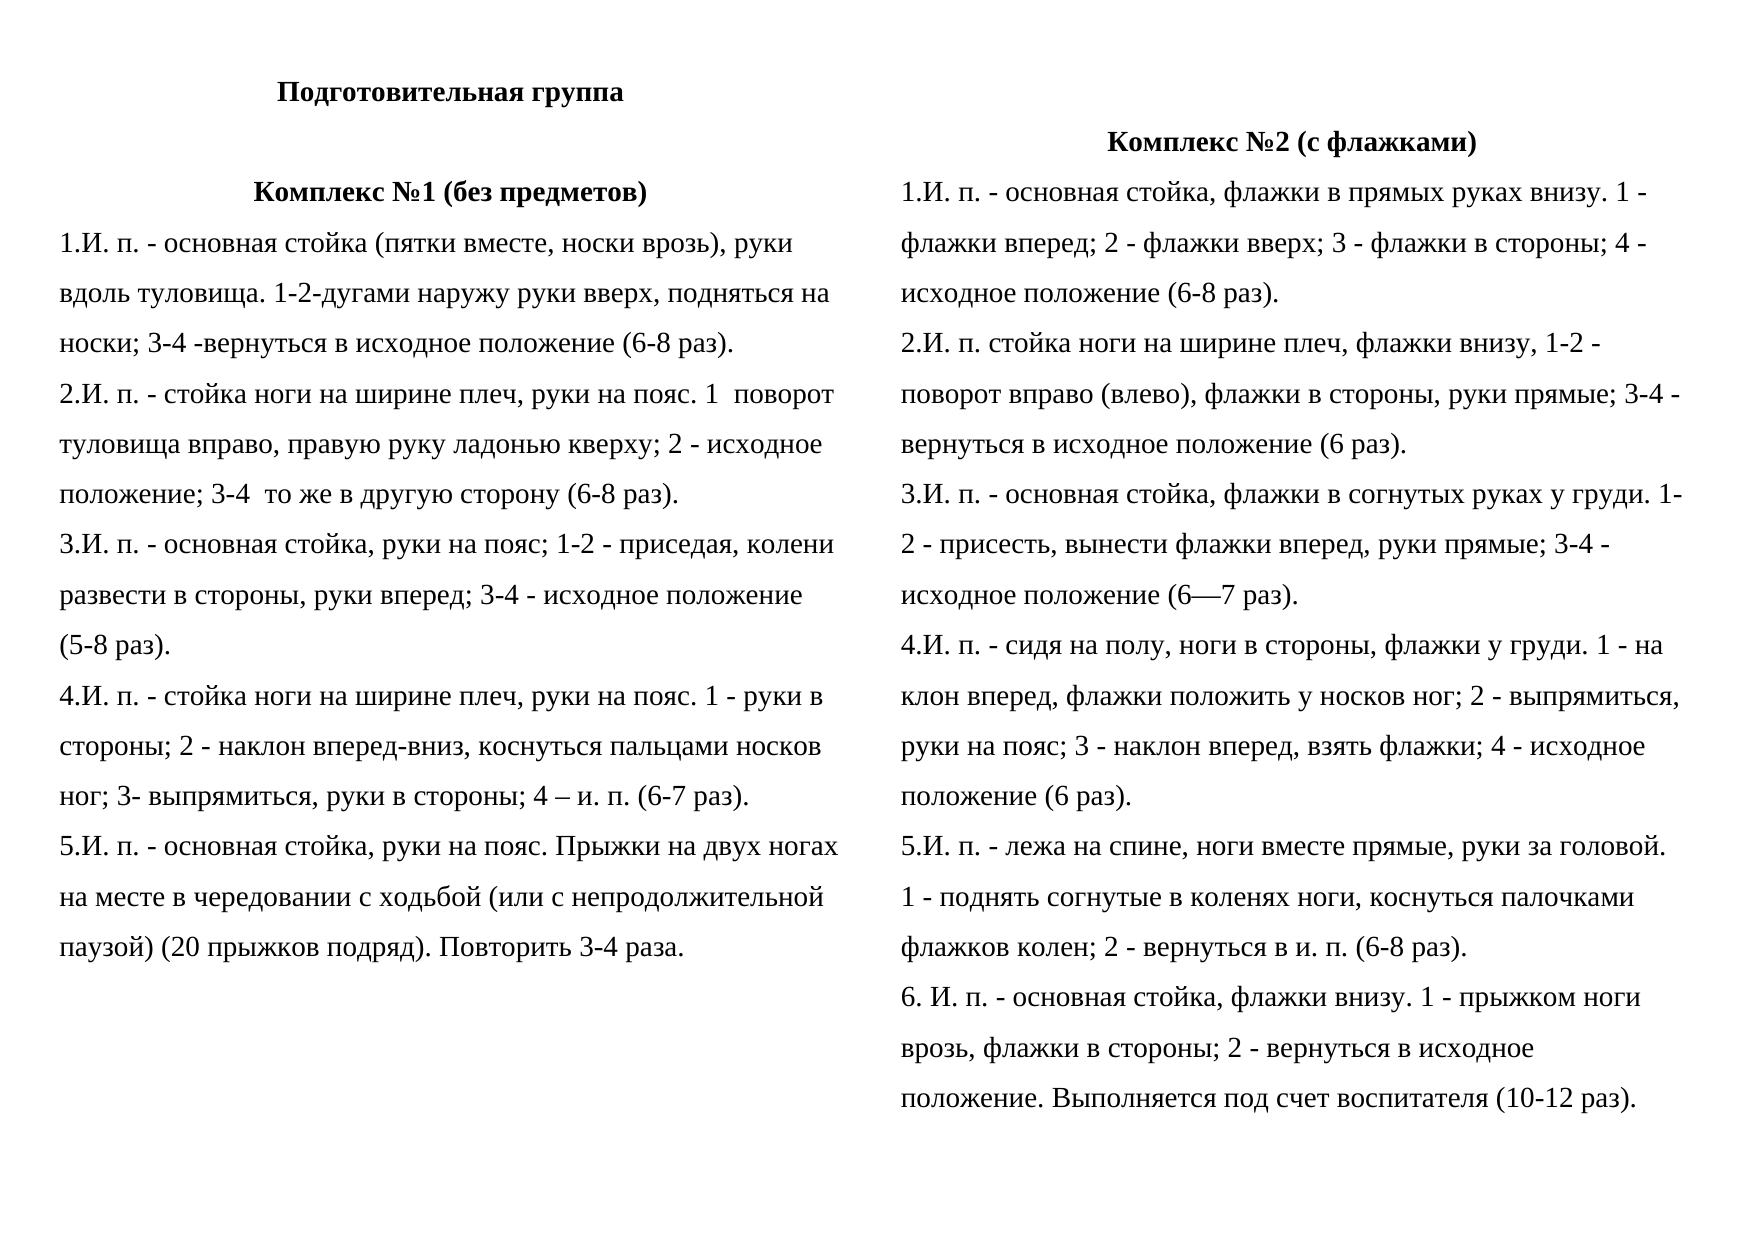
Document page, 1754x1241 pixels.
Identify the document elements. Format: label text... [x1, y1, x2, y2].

text 5.И. п. - лежа на спине, ноги вместе прямые, руки за головой. 1 - поднять согнутые в коленях ноги, коснуться палочками флажков колен; 2 - вернуться в и. п. (6-8 раз). [901, 828, 1683, 963]
text 6. И. п. - основная стойка, флажки внизу. 1 - прыжком ноги врозь, флажки в стороны; 2 - вернуться в исходное положение. Выполняется под счет воспитателя (10-12 раз). [901, 979, 1683, 1114]
text 1.И. п. - основная стойка, флажки в прямых руках внизу. 1 - флажки вперед; 2 - флажки вверх; 3 - флажки в стороны; 4 - исходное положение (6-8 раз). [901, 174, 1683, 309]
text 3.И. п. - основная стойка, руки на пояс; 1-2 - приседая, колени развести в стороны, руки вперед; 3-4 - исходное положение (5-8 раз). [59, 527, 842, 661]
text Комплекс №2 (с флажками) [901, 124, 1683, 158]
text Комплекс №1 (без предметов) [59, 174, 842, 208]
text Подготовительная группа [59, 74, 842, 107]
text 5.И. п. - основная стойка, руки на пояс. Прыжки на двух ногах на месте в чередовании с ходьбой (или с непродолжительной паузой) (20 прыжков подряд). Повторить 3-4 раза. [59, 828, 842, 963]
text 3.И. п. - основная стойка, флажки в согнутых руках у груди. 1-2 - присесть, вынести флажки вперед, руки прямые; 3-4 - исходное положение (6—7 раз). [901, 476, 1683, 611]
text 4.И. п. - стойка ноги на ширине плеч, руки на пояс. 1 - руки в стороны; 2 - наклон вперед-вниз, коснуться пальцами носков ног; 3- выпрямиться, руки в стороны; 4 – и. п. (6-7 раз). [59, 678, 842, 812]
text 4.И. п. - сидя на полу, ноги в стороны, флажки у груди. 1 - на клон вперед, флажки положить у носков ног; 2 - выпрямиться, руки на пояс; 3 - наклон вперед, взять флажки; 4 - исходное положение (6 раз). [901, 627, 1683, 812]
text 1.И. п. - основная стойка (пятки вместе, носки врозь), руки вдоль туловища. 1-2-дугами наружу руки вверх, подняться на носки; 3-4 -вернуться в исходное положение (6-8 раз). [59, 225, 842, 359]
text 2.И. п. стойка ноги на ширине плеч, флажки внизу, 1-2 - поворот вправо (влево), флажки в стороны, руки прямые; 3-4 - вернуться в исходное положение (6 раз). [901, 325, 1683, 459]
text 2.И. п. - стойка ноги на ширине плеч, руки на пояс. 1 поворот туловища вправо, правую руку ладонью кверху; 2 - исходное положение; 3-4 то же в другую сторону (6-8 раз). [59, 376, 842, 510]
